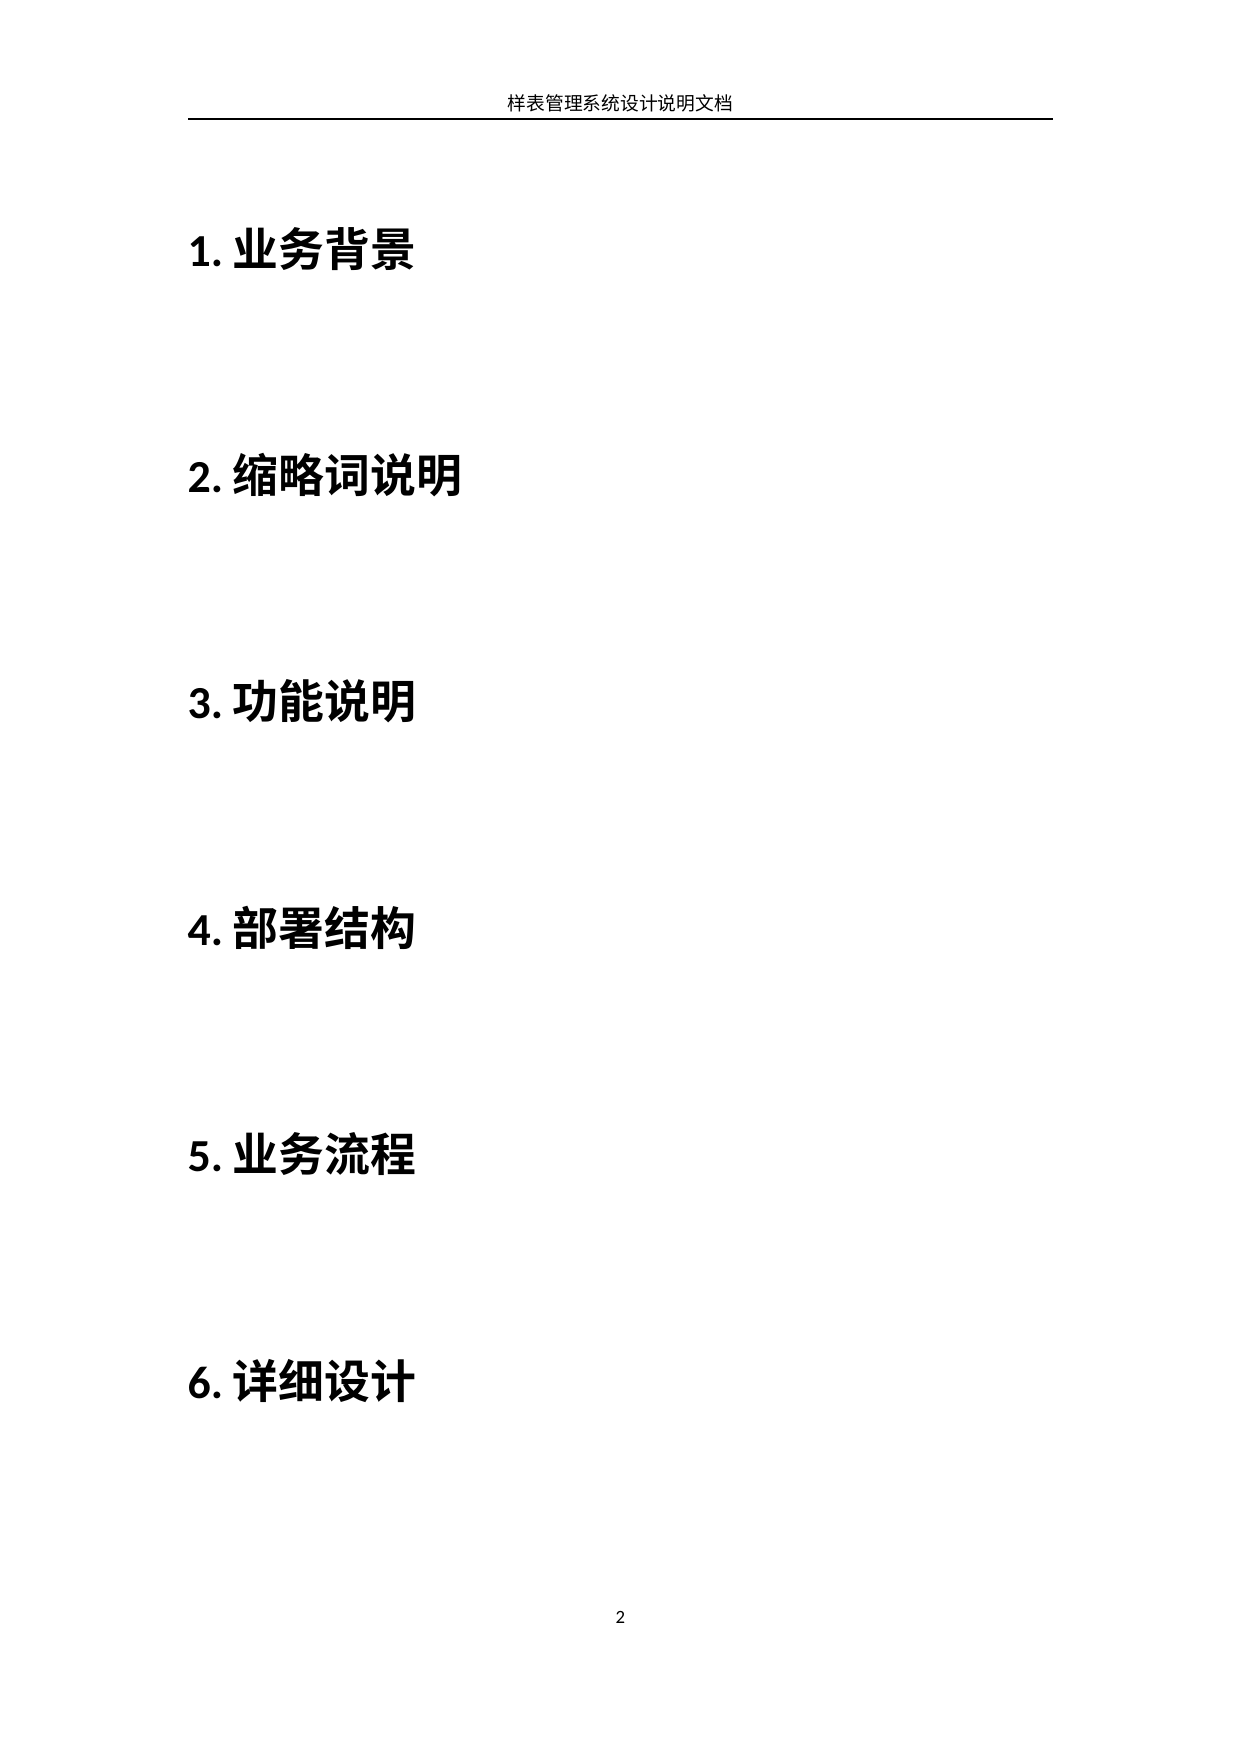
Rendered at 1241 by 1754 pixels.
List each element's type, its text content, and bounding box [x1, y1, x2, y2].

subtitle 功能说明 [187, 650, 1053, 748]
subtitle 缩略词说明 [187, 424, 1053, 521]
subtitle 详细设计 [187, 1330, 1053, 1427]
subtitle 业务背景 [187, 197, 1053, 295]
subtitle 部署结构 [187, 877, 1053, 974]
subtitle 业务流程 [187, 1103, 1053, 1201]
